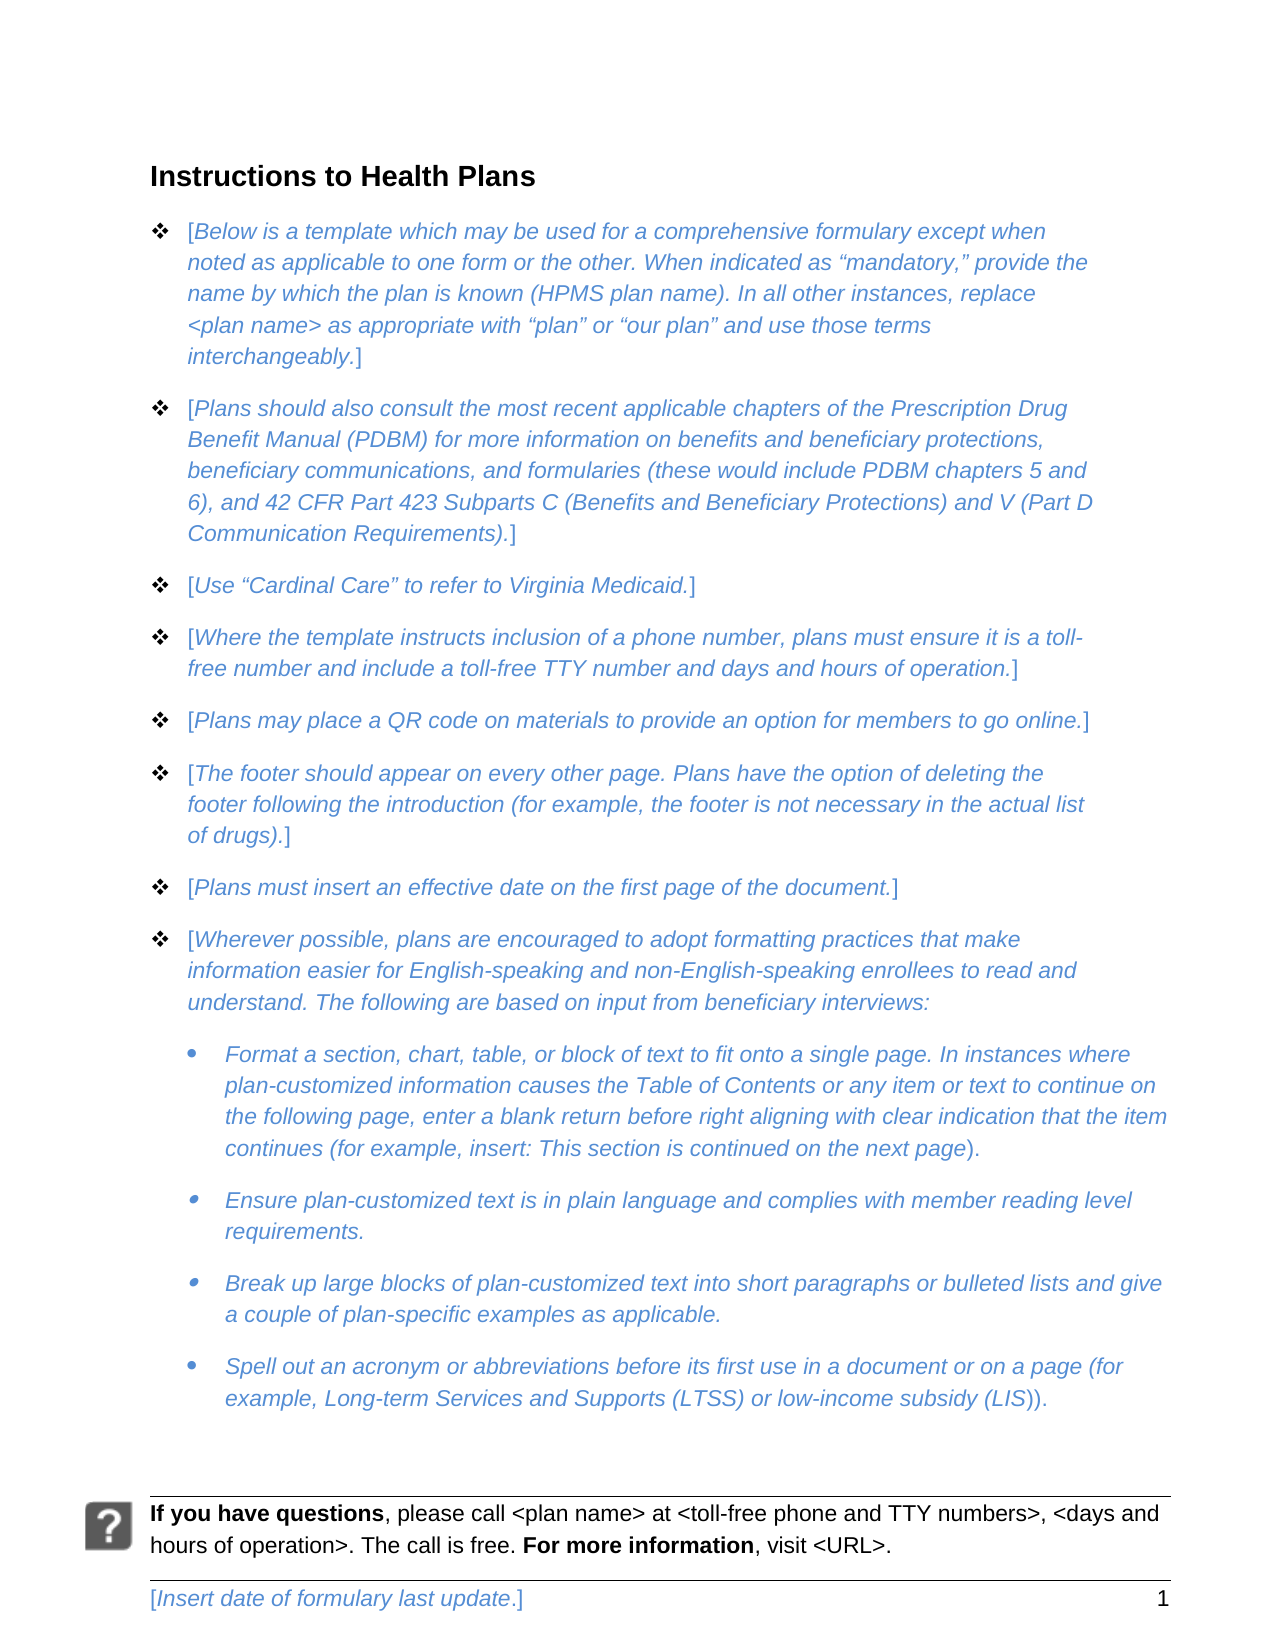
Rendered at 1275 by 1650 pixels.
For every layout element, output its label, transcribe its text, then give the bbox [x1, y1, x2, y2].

text Instructions to Health Plans [150, 156, 1171, 193]
text [The footer should appear on every other page. Plans have the option of deleting the footer following the introduction (for example, the footer is not necessary in the actual list of drugs).] [150, 756, 1096, 850]
picture [85, 1501, 134, 1552]
list Spell out an acronym or abbreviations before its first use in a document or on a page (for example, Long-term Services and Supports (LTSS) or low-income subsidy (LIS)). [187, 1350, 1171, 1412]
text [Use “Cardinal Care” to refer to Virginia Medicaid.] [150, 568, 1096, 600]
list Break up large blocks of plan-customized text into short paragraphs or bulleted lists and give a couple of plan-specific examples as applicable. [187, 1266, 1171, 1329]
text [Below is a template which may be used for a comprehensive formulary except when noted as applicable to one form or the other. When indicated as “mandatory,” provide the name by which the plan is known (HPMS plan name). In all other instances, replace <plan name> as appropriate with “plan” or “our plan” and use those terms interchangeably.] [150, 214, 1096, 371]
list Format a section, chart, table, or block of text to fit onto a single page. In instances where plan-customized information causes the Table of Contents or any item or text to continue on the following page, enter a blank return before right aligning with clear indication that the item continues (for example, insert: This section is continued on the next page). [187, 1037, 1171, 1162]
text [Wherever possible, plans are encouraged to adopt formatting practices that make information easier for English-speaking and non-English-speaking enrollees to read and understand. The following are based on input from beneficiary interviews: [150, 923, 1096, 1016]
text [Plans must insert an effective date on the first page of the document.] [150, 871, 1096, 902]
list Ensure plan-customized text is in plain language and complies with member reading level requirements. [187, 1183, 1171, 1246]
text [Plans may place a QR code on materials to provide an option for members to go online.] [150, 704, 1096, 735]
text [Where the template instructs inclusion of a phone number, plans must ensure it is a toll-free number and include a toll-free TTY number and days and hours of operation.] [150, 621, 1096, 683]
text [Plans should also consult the most recent applicable chapters of the Prescription Drug Benefit Manual (PDBM) for more information on benefits and beneficiary protections, beneficiary communications, and formularies (these would include PDBM chapters 5 and 6), and 42 CFR Part 423 Subparts C (Benefits and Beneficiary Protections) and V (Part D Communication Requirements).] [150, 391, 1096, 548]
